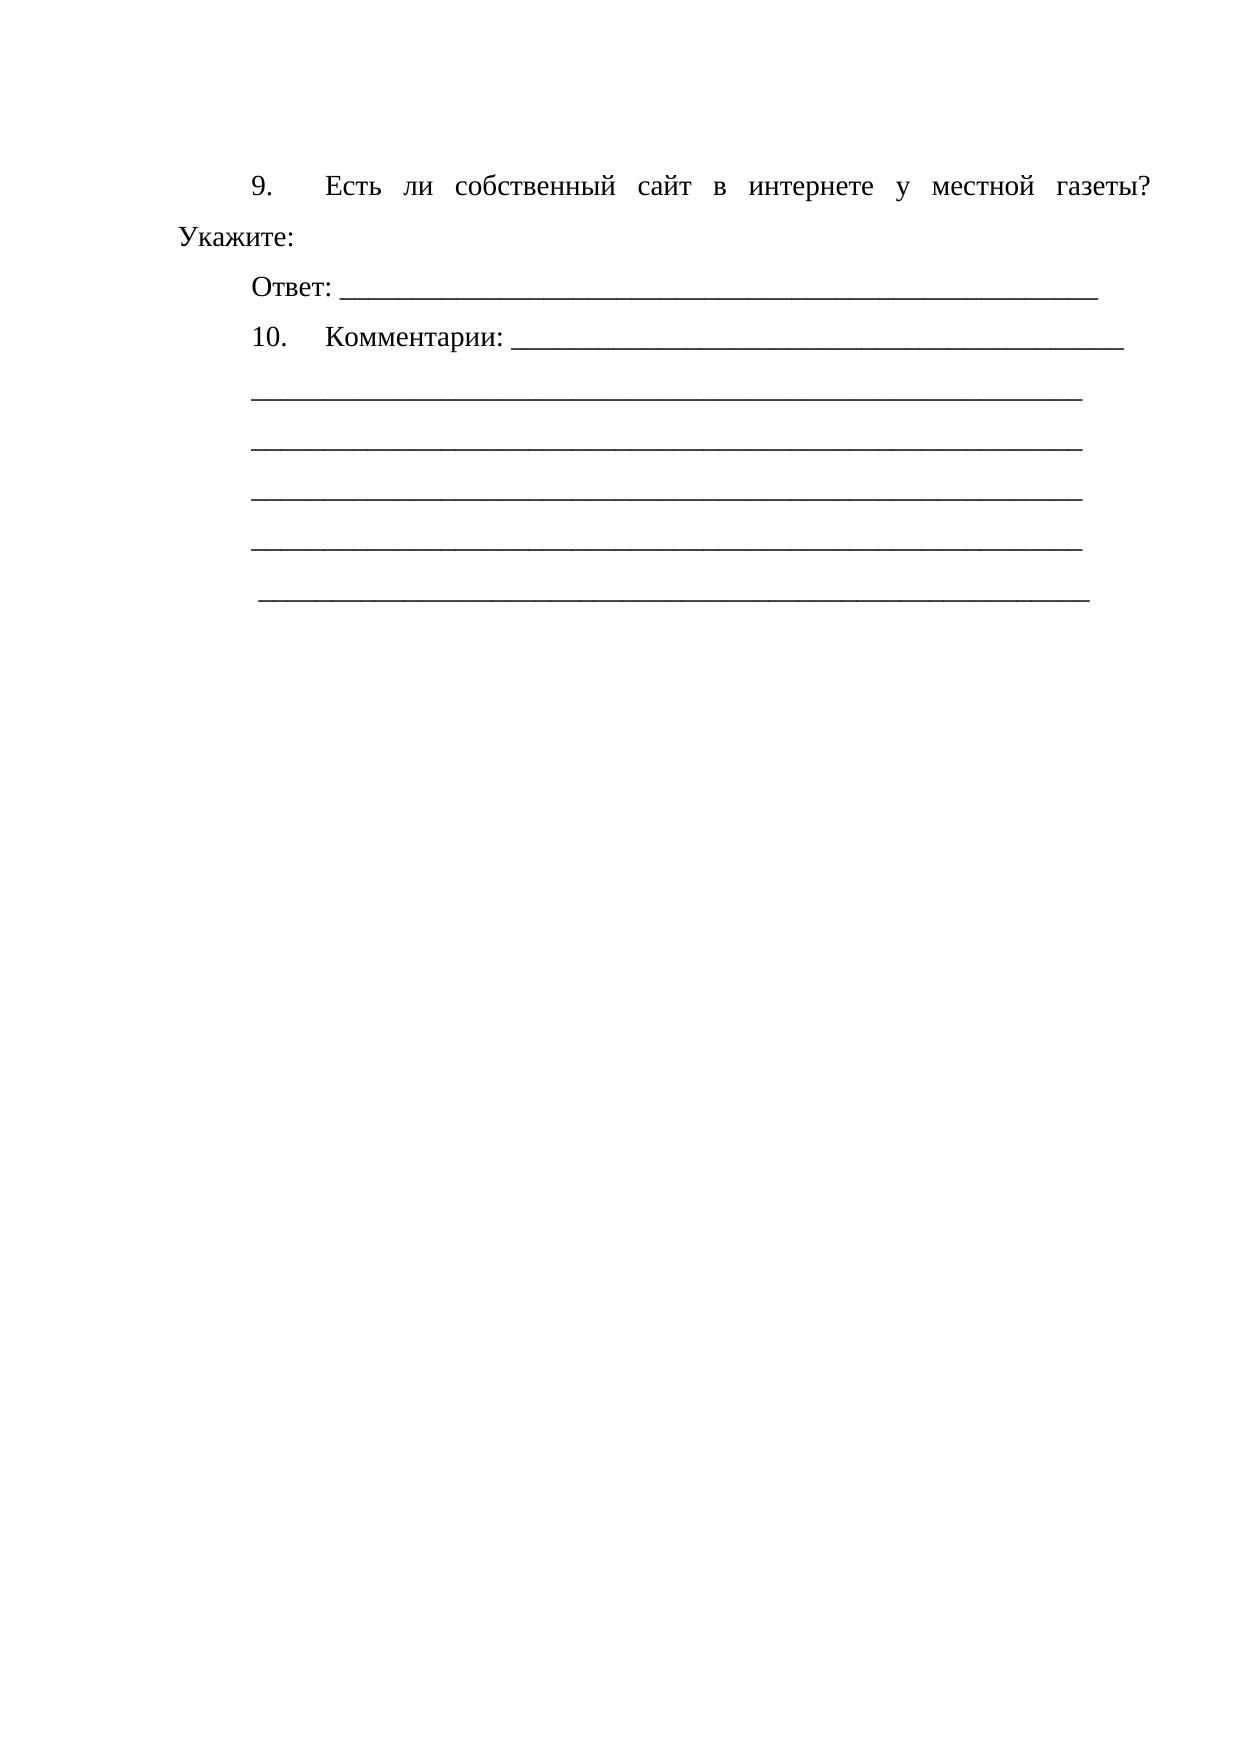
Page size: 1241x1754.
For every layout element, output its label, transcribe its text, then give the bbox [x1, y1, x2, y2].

list Ответ: ____________________________________________________ [177, 269, 1152, 303]
list _________________________________________________________ [177, 521, 1152, 554]
list _________________________________________________________ [177, 420, 1152, 453]
list _________________________________________________________ [177, 370, 1152, 403]
list Комментарии: __________________________________________ [177, 319, 1152, 353]
list Есть ли собственный сайт в интернете у местной газеты? Укажите: [177, 168, 1152, 252]
list _________________________________________________________ [177, 571, 1152, 604]
list _________________________________________________________ [177, 470, 1152, 504]
